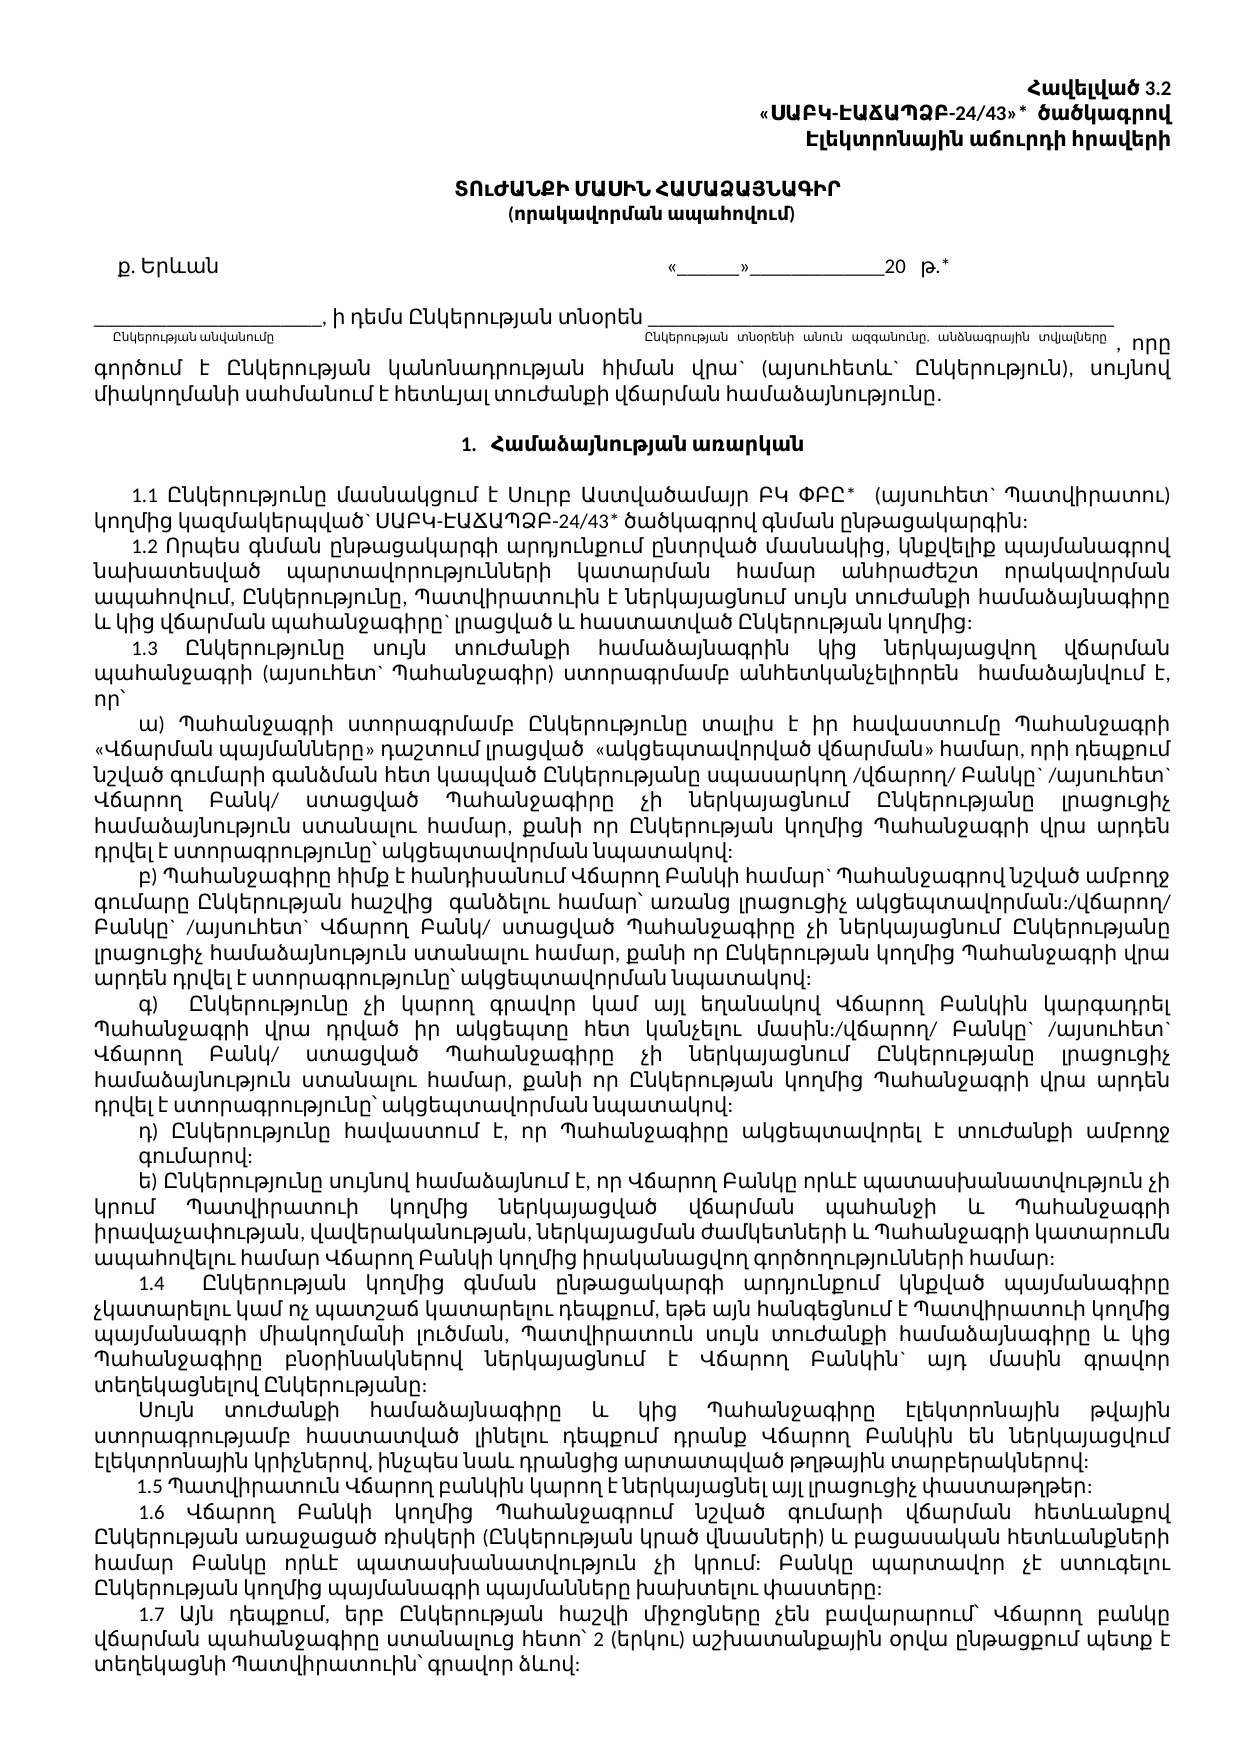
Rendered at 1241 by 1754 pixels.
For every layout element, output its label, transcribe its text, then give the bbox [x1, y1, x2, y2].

text ա) Պահանջագրի ստորագրմամբ Ընկերությունը տալիս է իր հավաստումը Պահանջագրի «Վճարման պայմանները» դաշտում լրացված «ակցեպտավորված վճարման» համար, որի դեպքում նշված գումարի գանձման հետ կապված Ընկերությանը սպասարկող /վճարող/ Բանկը` /այսուհետ` Վճարող Բանկ/ ստացված Պահանջագիրը չի ներկայացնում Ընկերությանը լրացուցիչ համաձայնություն ստանալու համար, քանի որ Ընկերության կողմից Պահանջագրի վրա արդեն դրվել է ստորագրությունը՝ ակցեպտավորման նպատակով: [94, 711, 1171, 864]
text ՏՈւԺԱՆՔԻ ՄԱՍԻՆ ՀԱՄԱՁԱՅՆԱԳԻՐ [94, 177, 1171, 202]
text Էլեկտրոնային աճուրդի հրավերի [94, 126, 1171, 151]
text (որակավորման ապահովում) [94, 202, 1171, 225]
text Հավելված 3.2 [94, 75, 1171, 100]
text գ) Ընկերությունը չի կարող գրավոր կամ այլ եղանակով Վճարող Բանկին կարգադրել Պահանջագրի վրա դրված իր ակցեպտը հետ կանչելու մասին:/վճարող/ Բանկը` /այսուհետ` Վճարող Բանկ/ ստացված Պահանջագիրը չի ներկայացնում Ընկերությանը լրացուցիչ համաձայնություն ստանալու համար, քանի որ Ընկերության կողմից Պահանջագրի վրա արդեն դրվել է ստորագրությունը՝ ակցեպտավորման նպատակով: [94, 991, 1171, 1118]
text 1. Համաձայնության առարկան [94, 432, 1171, 457]
text ք. Երևան «______»_____________20 թ.* [94, 254, 1171, 279]
text 1.6 Վճարող Բանկի կողմից Պահանջագրում նշված գումարի վճարման հետևանքով Ընկերության առաջացած ռիսկերի (Ընկերության կրած վնասների) և բացասական հետևանքների համար Բանկը որևէ պատասխանատվություն չի կրում: Բանկը պարտավոր չէ ստուգելու Ընկերության կողմից պայմանագրի պայմանները խախտելու փաստերը: [94, 1499, 1171, 1601]
text 1.3 Ընկերությունը սույն տուժանքի համաձայնագրին կից ներկայացվող վճարման պահանջագրի (այսուհետ` Պահանջագիր) ստորագրմամբ անհետկանչելիորեն համաձայնվում է, որ՝ [94, 635, 1171, 711]
text 1.2 Որպես գնման ընթացակարգի արդյունքում ընտրված մասնակից, կնքվելիք պայմանագրով նախատեսված պարտավորությունների կատարման համար անհրաժեշտ որակավորման ապահովում, Ընկերությունը, Պատվիրատուին է ներկայացնում սույն տուժանքի համաձայնագիրը և կից վճարման պահանջագիրը` լրացված և հաստատված Ընկերության կողմից: [94, 533, 1171, 635]
text 1.5 Պատվիրատուն Վճարող բանկին կարող է ներկայացնել այլ լրացուցիչ փաստաթղթեր: [94, 1474, 1171, 1499]
text բ) Պահանջագիրը հիմք է հանդիսանում Վճարող Բանկի համար` Պահանջագրով նշված ամբողջ գումարը Ընկերության հաշվից գանձելու համար՝ առանց լրացուցիչ ակցեպտավորման:/վճարող/ Բանկը` /այսուհետ` Վճարող Բանկ/ ստացված Պահանջագիրը չի ներկայացնում Ընկերությանը լրացուցիչ համաձայնություն ստանալու համար, քանի որ Ընկերության կողմից Պահանջագրի վրա արդեն դրվել է ստորագրությունը՝ ակցեպտավորման նպատակով: [94, 864, 1171, 991]
text 1.4 Ընկերության կողմից գնման ընթացակարգի արդյունքում կնքված պայմանագիրը չկատարելու կամ ոչ պատշաճ կատարելու դեպքում, եթե այն հանգեցնում է Պատվիրատուի կողմից պայմանագրի միակողմանի լուծման, Պատվիրատուն սույն տուժանքի համաձայնագիրը և կից Պահանջագիրը բնօրինակներով ներկայացնում է Վճարող Բանկին` այդ մասին գրավոր տեղեկացնելով Ընկերությանը: [94, 1270, 1171, 1397]
text ______________________, ի դեմս Ընկերության տնօրեն _____________________________________________ [94, 304, 1171, 330]
text 1.7 Այն դեպքում, երբ Ընկերության հաշվի միջոցները չեն բավարարում՝ Վճարող բանկը վճարման պահանջագիրը ստանալուց հետո՝ 2 (երկու) աշխատանքային օրվա ընթացքում պետք է տեղեկացնի Պատվիրատուին՝ գրավոր ձևով: [94, 1601, 1171, 1677]
text Սույն տուժանքի համաձայնագիրը և կից Պահանջագիրը էլեկտրոնային թվային ստորագրությամբ հաստատված լինելու դեպքում դրանք Վճարող Բանկին են ներկայացվում էլեկտրոնային կրիչներով, ինչպես նաև դրանցից արտատպված թղթային տարբերակներով: [94, 1397, 1171, 1474]
text Ընկերության անվանումը Ընկերության տնօրենի անուն ազգանունը, անձնագրային տվյալները , որը գործում է Ընկերության կանոնադրության հիման վրա` (այսուհետև` Ընկերություն), սույնով միակողմանի սահմանում է հետևյալ տուժանքի վճարման համաձայնությունը. [94, 330, 1171, 406]
text 1.1 Ընկերությունը մասնակցում է Սուրբ Աստվածամայր ԲԿ ՓԲԸ* (այսուհետ` Պատվիրատու) կողմից կազմակերպված` ՍԱԲԿ-ԷԱՃԱՊՁԲ-24/43* ծածկագրով գնման ընթացակարգին: [94, 482, 1171, 533]
text ե) Ընկերությունը սույնով համաձայնում է, որ Վճարող Բանկը որևէ պատասխանատվություն չի կրում Պատվիրատուի կողմից ներկայացված վճարման պահանջի և Պահանջագրի իրավաչափության, վավերականության, ներկայացման ժամկետների և Պահանջագրի կատարումն ապահովելու համար Վճարող Բանկի կողմից իրականացվող գործողությունների համար: [94, 1169, 1171, 1270]
text դ) Ընկերությունը հավաստում է, որ Պահանջագիրը ակցեպտավորել է տուժանքի ամբողջ գումարով: [138, 1118, 1171, 1169]
text «ՍԱԲԿ-ԷԱՃԱՊՁԲ-24/43»* ծածկագրով [94, 100, 1171, 126]
